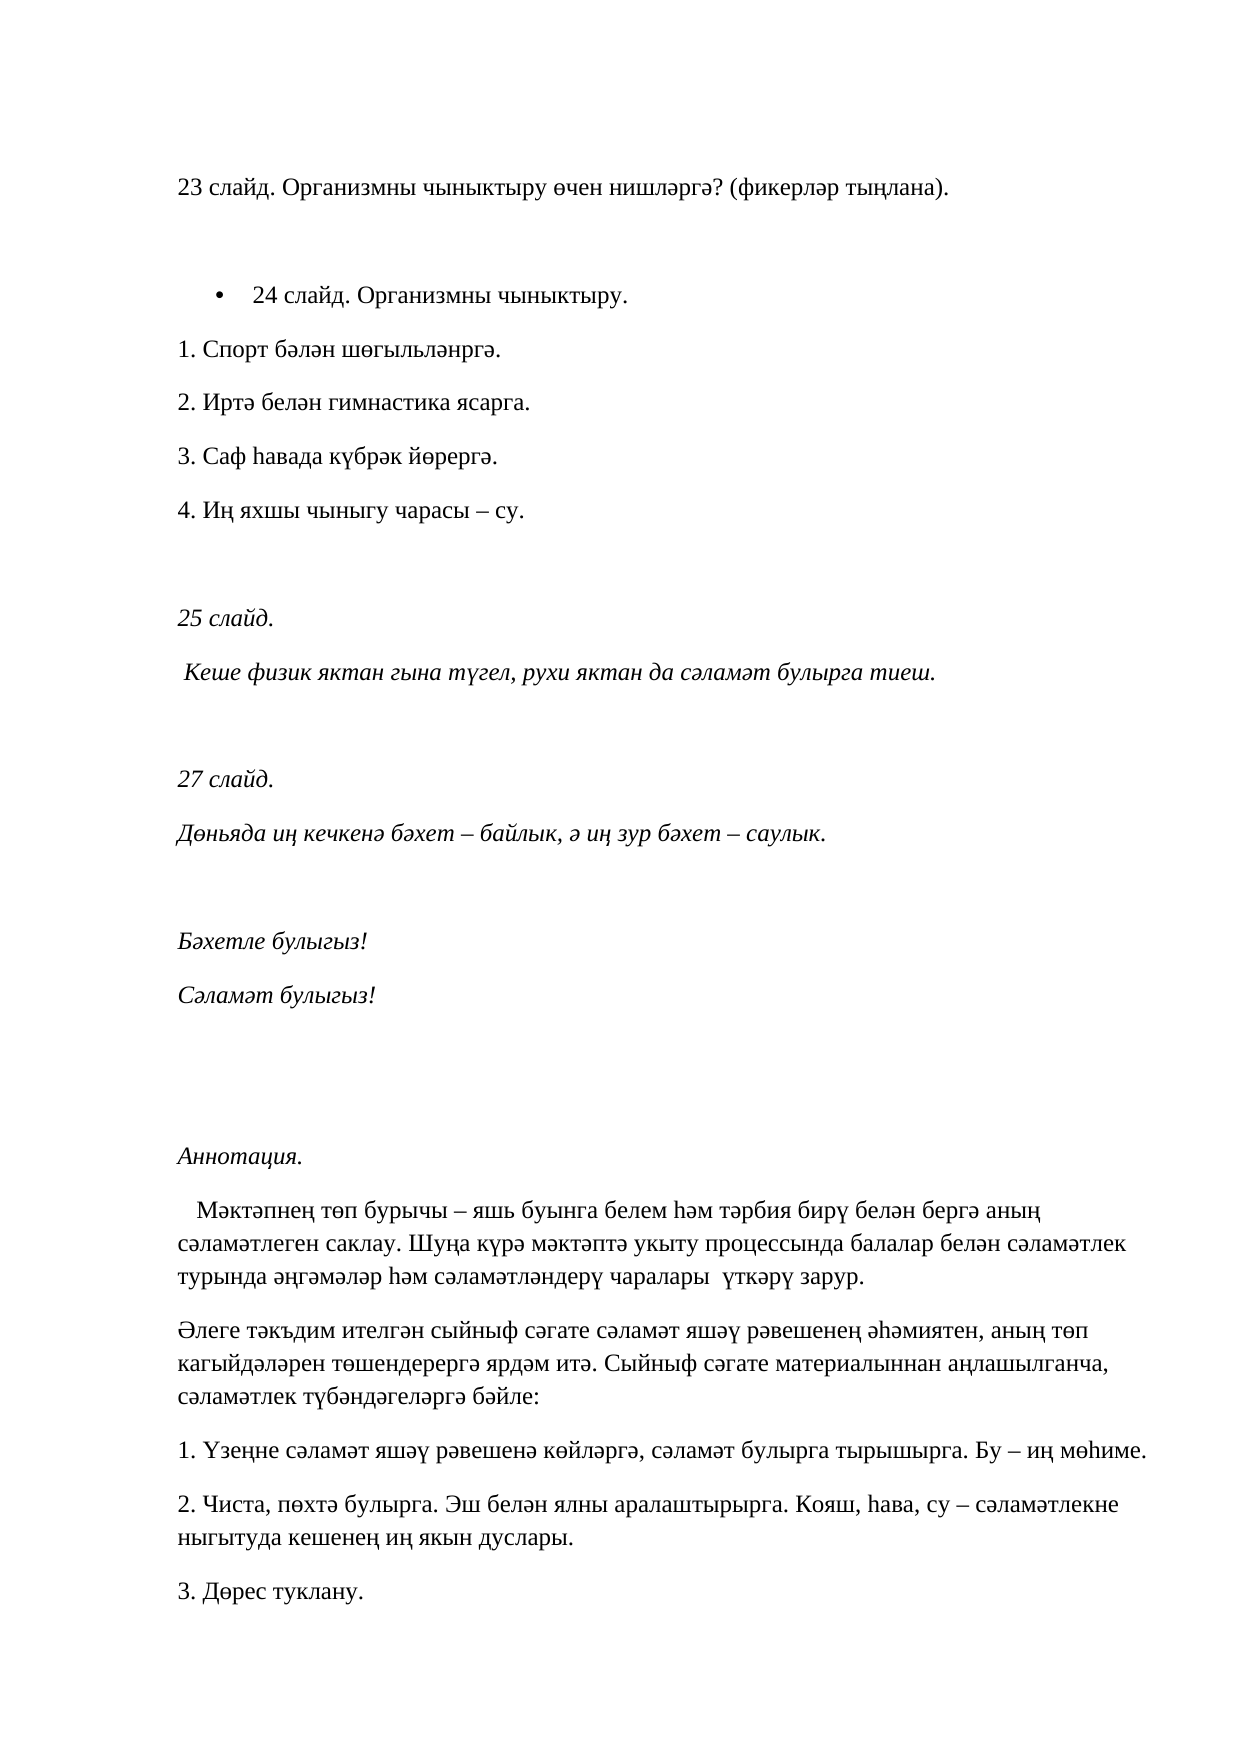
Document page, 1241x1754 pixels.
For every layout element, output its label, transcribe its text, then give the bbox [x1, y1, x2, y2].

text Бәхетле булыгыз! [177, 926, 1152, 955]
text 3. Саф һавада күбрәк йөрергә. [177, 441, 1152, 470]
text 27 слайд. [177, 764, 1152, 793]
list 24 слайд. Организмны чыныктыру. [215, 280, 1152, 308]
text Аннотация. [177, 1141, 1152, 1170]
text 2. Чиста, пөхтә булырга. Эш белән ялны аралаштырырга. Кояш, һава, су – сәламәтлекне ныгытуда кешенең иң якын дуслары. [177, 1489, 1152, 1551]
text Дөньяда иң кечкенә бәхет – байлык, ә иң зур бәхет – саулык. [177, 818, 1152, 847]
text Кеше физик яктан гына түгел, рухи яктан да сәламәт булырга тиеш. [177, 657, 1152, 686]
text Сәламәт булыгыз! [177, 980, 1152, 1009]
text 23 слайд. Организмны чыныктыру өчен нишләргә? (фикерләр тыңлана). [177, 172, 1152, 201]
text Әлеге тәкъдим ителгән сыйныф сәгате сәламәт яшәү рәвешенең әһәмиятен, аның төп кагыйдәләрен төшендерергә ярдәм итә. Сыйныф сәгате материалыннан аңлашылганча, сәламәтлек түбәндәгеләргә бәйле: [177, 1315, 1152, 1410]
text Мәктәпнең төп бурычы – яшь буынга белем һәм тәрбия бирү белән бергә аның сәламәтлеген саклау. Шуңа күрә мәктәптә укыту процессында балалар белән сәламәтлек турында әңгәмәләр һәм сәламәтләндерү чаралары үткәрү зарур. [177, 1195, 1152, 1290]
text 1. Спорт бәлән шөгыльләнргә. [177, 334, 1152, 362]
text 2. Иртә белән гимнастика ясарга. [177, 387, 1152, 416]
text 3. Дөрес туклану. [177, 1576, 1152, 1604]
text 25 слайд. [177, 603, 1152, 632]
text 4. Иң яхшы чыныгу чарасы – су. [177, 495, 1152, 524]
text 1. Үзеңне сәламәт яшәү рәвешенә көйләргә, сәламәт булырга тырышырга. Бу – иң мөһиме. [177, 1435, 1152, 1464]
